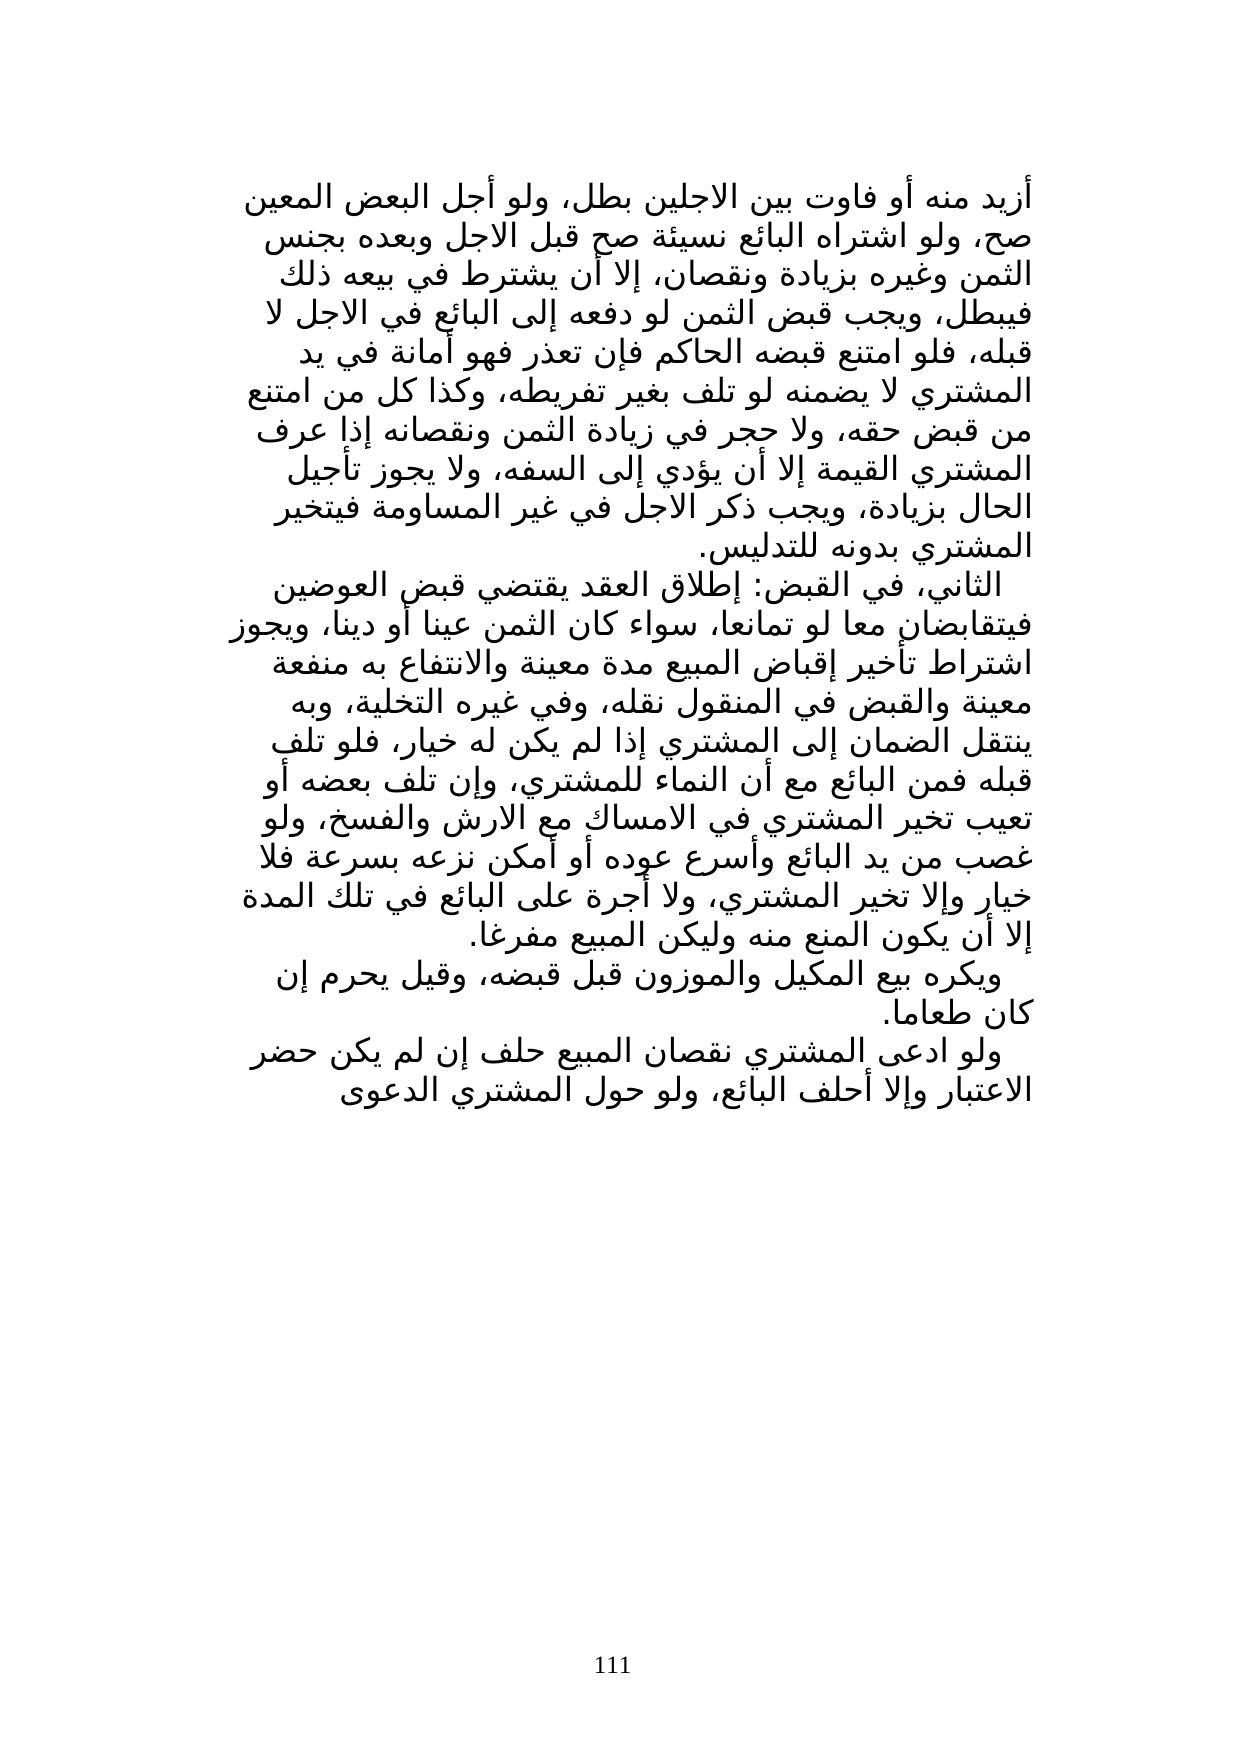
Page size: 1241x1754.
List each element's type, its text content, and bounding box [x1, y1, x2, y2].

text ولو ادعى المشتري نقصان المبيع حلف إن لم يكن حضر الاعتبار وإلا أحلف البائع، ولو حول المشتري الدعوى [222, 1032, 1033, 1110]
text أزيد منه أو فاوت بين الاجلين بطل، ولو أجل البعض المعين صح، ولو اشتراه البائع نسيئة صح قبل الاجل وبعده بجنس الثمن وغيره بزيادة ونقصان، إلا أن يشترط في بيعه ذلك فيبطل، ويجب قبض الثمن لو دفعه إلى البائع في الاجل لا قبله، فلو امتنع قبضه الحاكم فإن تعذر فهو أمانة في يد المشتري لا يضمنه لو تلف بغير تفريطه، وكذا كل من امتنع من قبض حقه، ولا حجر في زيادة الثمن ونقصانه إذا عرف المشتري القيمة إلا أن يؤدي إلى السفه، ولا يجوز تأجيل الحال بزيادة، ويجب ذكر الاجل في غير المساومة فيتخير المشتري بدونه للتدليس. [222, 177, 1033, 566]
text الثاني، في القبض: إطلاق العقد يقتضي قبض العوضين فيتقابضان معا لو تمانعا، سواء كان الثمن عينا أو دينا، ويجوز اشتراط تأخير إقباض المبيع مدة معينة والانتفاع به منفعة معينة والقبض في المنقول نقله، وفي غيره التخلية، وبه ينتقل الضمان إلى المشتري إذا لم يكن له خيار، فلو تلف قبله فمن البائع مع أن النماء للمشتري، وإن تلف بعضه أو تعيب تخير المشتري في الامساك مع الارش والفسخ، ولو غصب من يد البائع وأسرع عوده أو أمكن نزعه بسرعة فلا خيار وإلا تخير المشتري، ولا أجرة على البائع في تلك المدة إلا أن يكون المنع منه وليكن المبيع مفرغا. [222, 566, 1033, 954]
text ويكره بيع المكيل والموزون قبل قبضه، وقيل يحرم إن كان طعاما. [222, 954, 1033, 1032]
